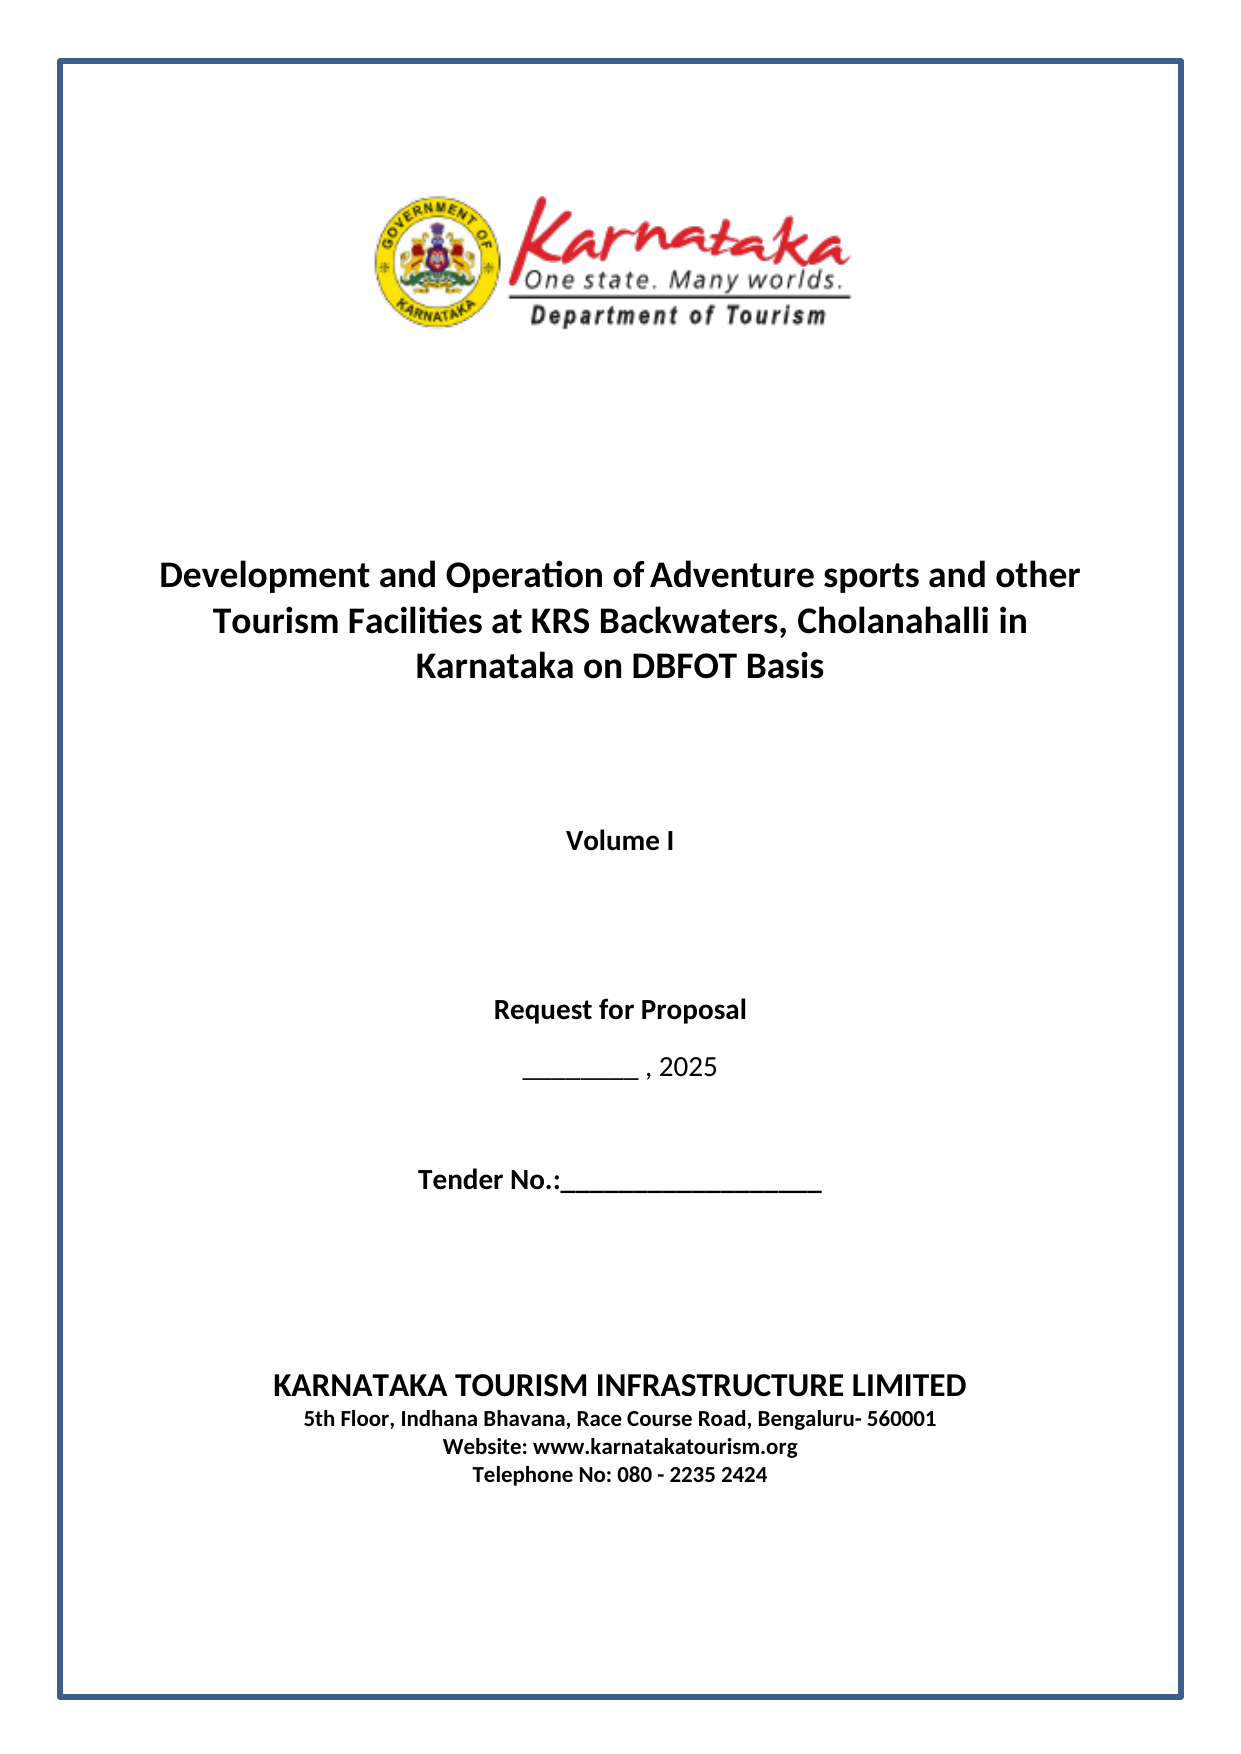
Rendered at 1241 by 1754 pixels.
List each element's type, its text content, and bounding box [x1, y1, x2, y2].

text ________ , 2025 [150, 1048, 1090, 1083]
text Request for Proposal [150, 991, 1090, 1027]
picture [359, 193, 888, 335]
text Website: www.karnatakatourism.org [150, 1432, 1090, 1461]
text KARNATAKA TOURISM INFRASTRUCTURE LIMITED [150, 1364, 1090, 1404]
text Tender No.:__________________ [150, 1161, 1090, 1196]
text Development and Operation of Adventure sports and other Tourism Facilities at KRS Backwaters, Cholanahalli in Karnataka on DBFOT Basis [150, 551, 1090, 688]
text 5th Floor, Indhana Bhavana, Race Course Road, Bengaluru- 560001 [150, 1404, 1090, 1432]
text Volume I [150, 822, 1090, 858]
text Telephone No: 080 - 2235 2424 [150, 1461, 1090, 1488]
